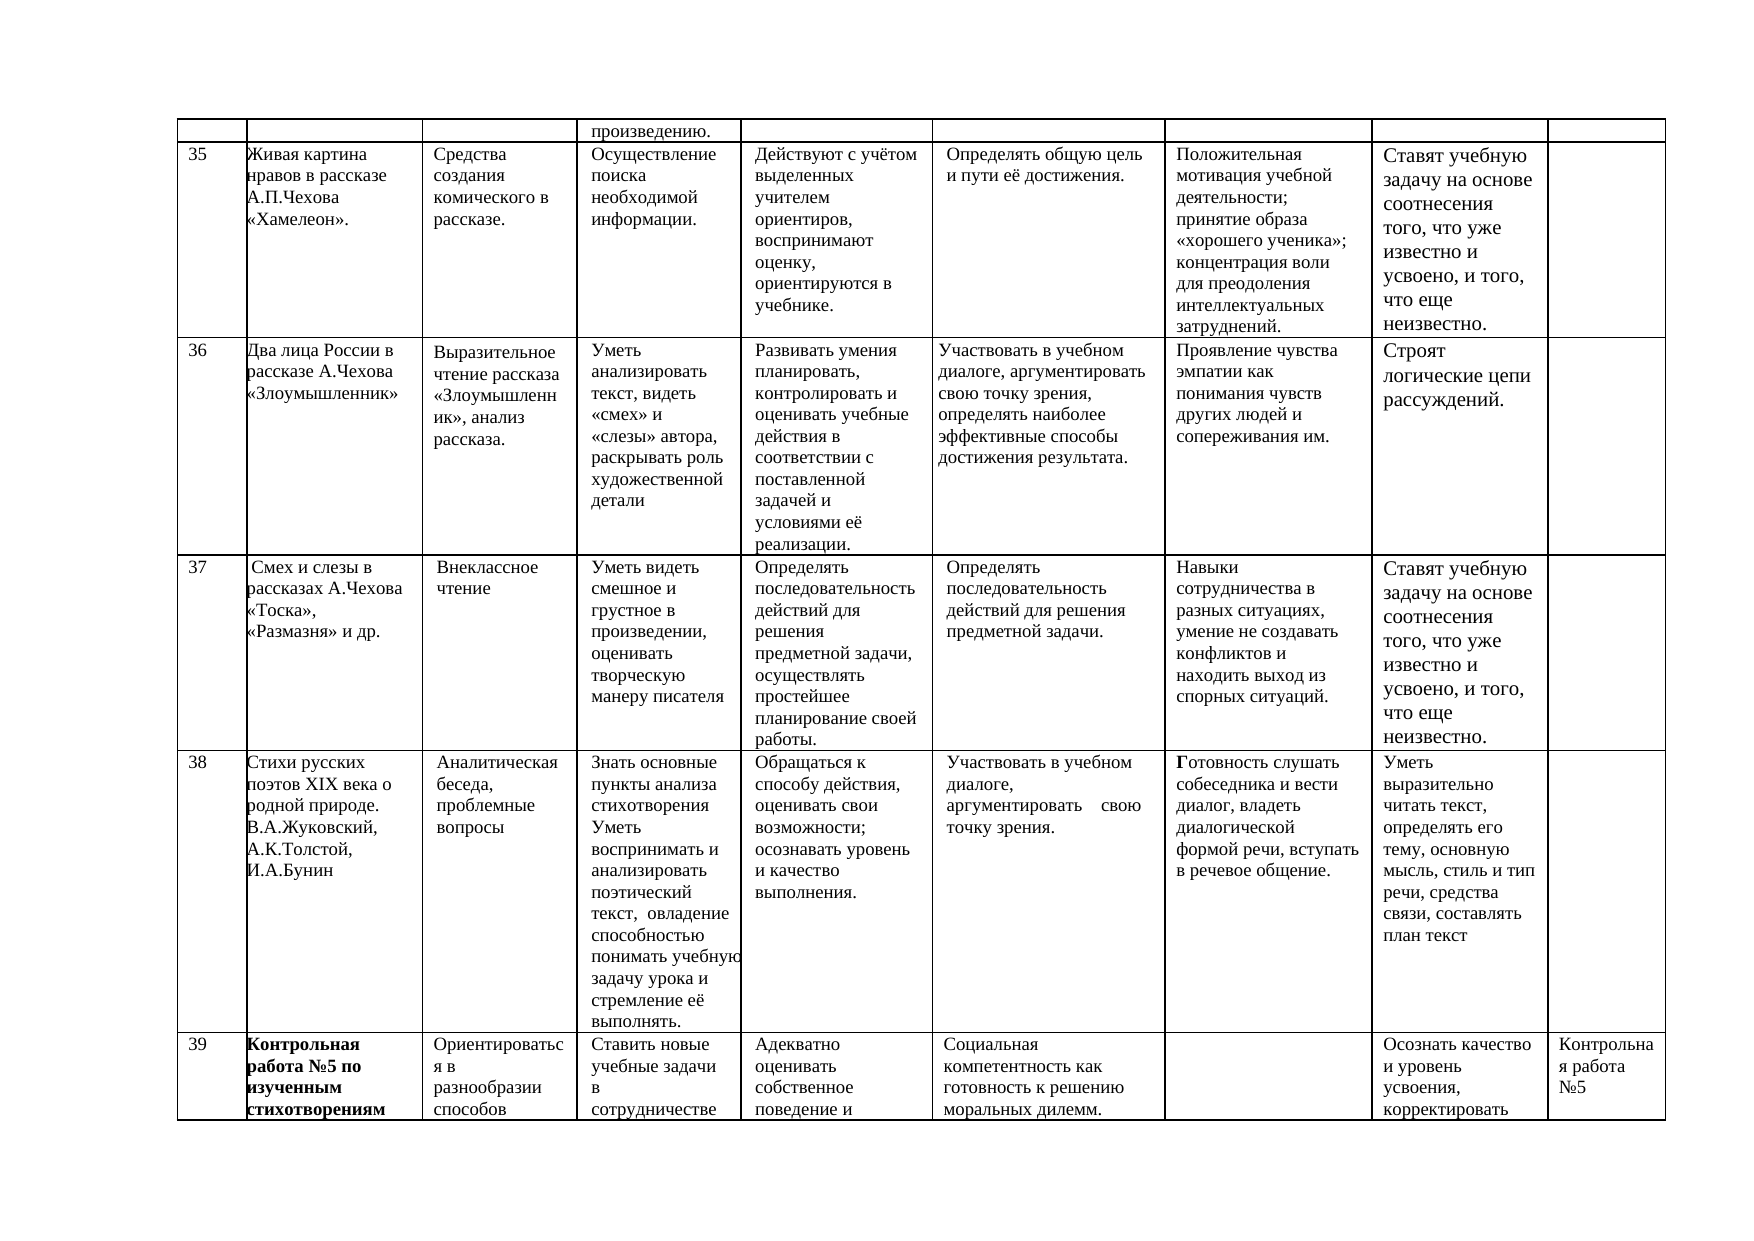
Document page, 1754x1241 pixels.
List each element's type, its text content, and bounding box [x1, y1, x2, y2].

table_cell 35 [178, 143, 246, 337]
table_cell Определять последовательность действий для решения предметной задачи, осуществлять простейшее планирование своей работы. [742, 556, 932, 750]
table_cell Выразительное чтение рассказа «Злоумышленник», анализ рассказа. [423, 338, 576, 554]
table_cell 36 [178, 338, 246, 554]
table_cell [1373, 1033, 1547, 1119]
table_cell Живая картина нравов в рассказе А.П.Чехова «Хамелеон». [248, 143, 422, 337]
table_cell Развивать умения планировать, контролировать и оценивать учебные действия в соответствии с поставленной задачей и условиями её реализации. [742, 338, 932, 554]
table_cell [933, 120, 1164, 141]
table_cell [1549, 120, 1665, 141]
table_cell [742, 1033, 932, 1119]
table_cell Стихи русских поэтов XIX века о родной природе. В.А.Жуковский, А.К.Толстой, И.А.Бунин [248, 751, 422, 1032]
table_cell 37 [178, 556, 246, 750]
table_cell Внеклассное чтение [423, 556, 576, 750]
table_cell Средства создания комического в рассказе. [423, 143, 576, 337]
table_cell Уметь анализировать текст, видеть «смех» и «слезы» автора, раскрывать роль художественной детали [578, 338, 740, 554]
table_cell Ставят учебную задачу на основе соотнесения того, что уже известно и усвоено, и того, что еще неизвестно. [1373, 143, 1547, 337]
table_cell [423, 120, 576, 141]
table_cell Осуществление поиска необходимой информации. [578, 143, 740, 337]
table_cell [1166, 1033, 1371, 1119]
table_cell Проявление чувства эмпатии как понимания чувств других людей и сопереживания им. [1166, 338, 1371, 554]
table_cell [1549, 1033, 1665, 1119]
table_cell Определять последовательность действий для решения предметной задачи. [933, 556, 1164, 750]
table_cell Обращаться к способу действия, оценивать свои возможности; осознавать уровень и качество выполнения. [742, 751, 932, 1032]
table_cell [423, 1033, 576, 1119]
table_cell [1373, 120, 1547, 141]
table_cell 38 [178, 751, 246, 1032]
table_cell [1549, 556, 1665, 750]
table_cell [578, 120, 740, 141]
table_cell Уметь видеть смешное и грустное в произведении, оценивать творческую манеру писателя [578, 556, 740, 750]
table_cell Ставят учебную задачу на основе соотнесения того, что уже известно и усвоено, и того, что еще неизвестно. [1373, 556, 1547, 750]
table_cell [578, 1033, 740, 1119]
table_cell Аналитическая беседа, проблемные вопросы [423, 751, 576, 1032]
table_cell 34 [178, 120, 246, 141]
table_cell Смех и слезы в рассказах А.Чехова «Тоска», «Размазня» и др. [248, 556, 422, 750]
table_cell Действуют с учётом выделенных учителем ориентиров, воспринимают оценку, ориентируются в учебнике. [742, 143, 932, 337]
table_cell 39 [178, 1033, 246, 1119]
table_cell Два лица России в рассказе А.Чехова «Злоумышленник» [248, 338, 422, 554]
table_cell Участвовать в учебном диалоге, аргументировать свою точку зрения. [933, 751, 1164, 1032]
table_cell Навыки сотрудничества в разных ситуациях, умение не создавать конфликтов и находить выход из спорных ситуаций. [1166, 556, 1371, 750]
table_cell Положительная мотивация учебной деятельности; принятие образа «хорошего ученика»; концентрация воли для преодоления интеллектуальных затруднений. [1166, 143, 1371, 337]
table_cell Участвовать в учебном диалоге, аргументировать свою точку зрения, определять наиболее эффективные способы достижения результата. [933, 338, 1164, 554]
table_cell Строят логические цепи рассуждений. [1373, 338, 1547, 554]
table_cell Знать основные пункты анализа стихотворения Уметь воспринимать и анализировать поэтический текст, овладение способностью понимать учебную задачу урока и стремление её выполнять. [578, 751, 740, 1032]
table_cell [1166, 120, 1371, 141]
table_cell Готовность слушать собеседника и вести диалог, владеть диалогической формой речи, вступать в речевое общение. [1166, 751, 1371, 1032]
table_cell [1549, 143, 1665, 337]
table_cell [248, 120, 422, 141]
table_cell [248, 1033, 422, 1119]
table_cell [742, 120, 932, 141]
table_cell Определять общую цель и пути её достижения. [933, 143, 1164, 337]
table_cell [933, 1033, 1164, 1119]
table_cell [1549, 338, 1665, 554]
table_cell [1549, 751, 1665, 1032]
table_cell Уметь выразительно читать текст, определять его тему, основную мысль, стиль и тип речи, средства связи, составлять план текст [1373, 751, 1547, 1032]
